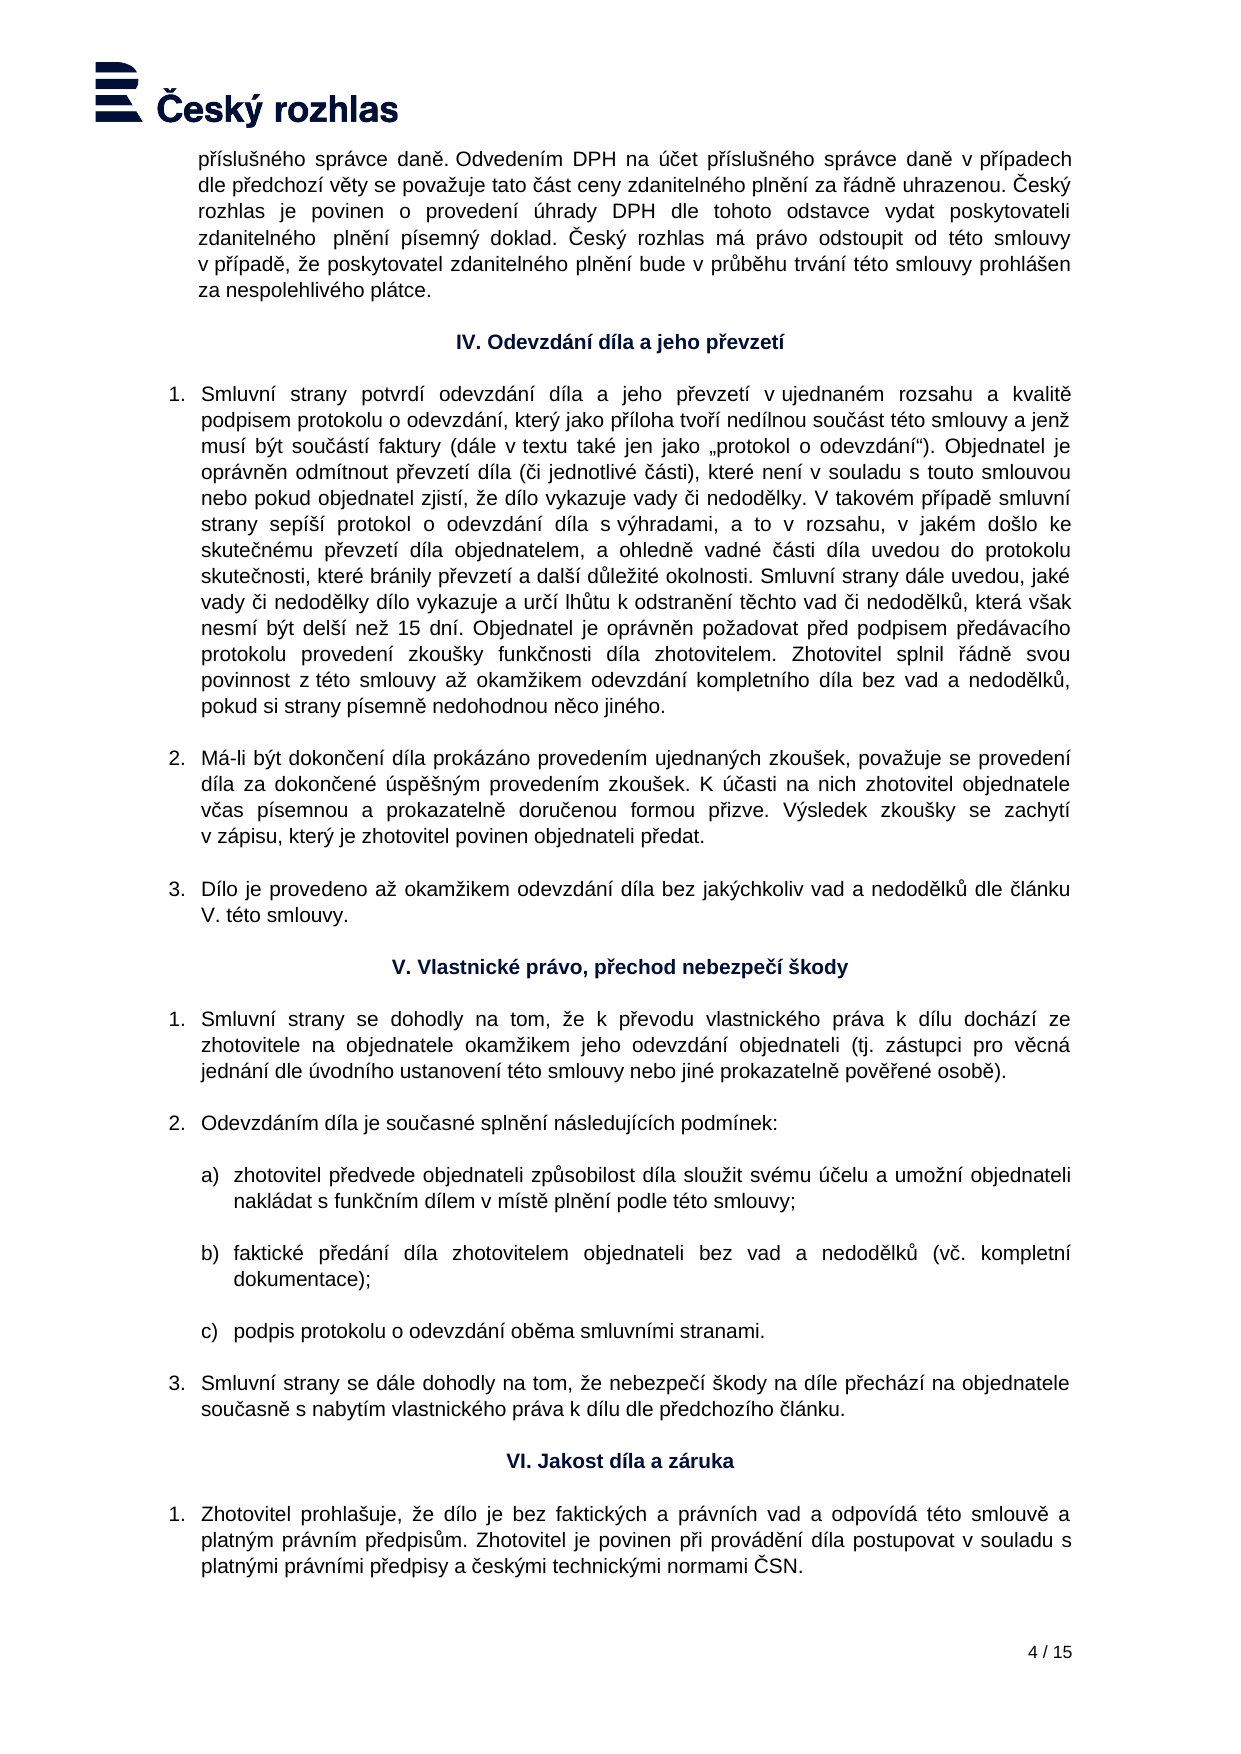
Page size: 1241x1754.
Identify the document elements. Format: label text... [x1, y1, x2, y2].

subtitle Odevzdání díla a jeho převzetí [168, 328, 1072, 354]
picture [95, 62, 398, 128]
list Smluvní strany potvrdí odevzdání díla a jeho převzetí v ujednaném rozsahu a kvalitě podpisem protokolu o odevzdání, který jako příloha tvoří nedílnou součást této smlouvy a jenž musí být součástí faktury (dále v textu také jen jako „protokol o odevzdání“). Objednatel je oprávněn odmítnout převzetí díla (či jednotlivé části), které není v souladu s touto smlouvou nebo pokud objednatel zjistí, že dílo vykazuje vady či nedodělky. V takovém případě smluvní strany sepíší protokol o odevzdání díla s výhradami, a to v rozsahu, v jakém došlo ke skutečnému převzetí díla objednatelem, a ohledně vadné části díla uvedou do protokolu skutečnosti, které bránily převzetí a další důležité okolnosti. Smluvní strany dále uvedou, jaké vady či nedodělky dílo vykazuje a určí lhůtu k odstranění těchto vad či nedodělků, která však nesmí být delší než 15 dní. Objednatel je oprávněn požadovat před podpisem předávacího protokolu provedení zkoušky funkčnosti díla zhotovitelem. Zhotovitel splnil řádně svou povinnost z této smlouvy až okamžikem odevzdání kompletního díla bez vad a nedodělků, pokud si strany písemně nedohodnou něco jiného. [168, 380, 1072, 719]
list Odevzdáním díla je současné splnění následujících podmínek: [168, 1109, 1072, 1136]
subtitle Vlastnické právo, přechod nebezpečí škody [168, 953, 1072, 979]
list Má-li být dokončení díla prokázáno provedením ujednaných zkoušek, považuje se provedení díla za dokončené úspěšným provedením zkoušek. K účasti na nich zhotovitel objednatele včas písemnou a prokazatelně doručenou formou přizve. Výsledek zkoušky se zachytí v zápisu, který je zhotovitel povinen objednateli předat. [168, 745, 1072, 849]
list Smluvní strany se dohodly na tom, že k převodu vlastnického práva k dílu dochází ze zhotovitele na objednatele okamžikem jeho odevzdání objednateli (tj. zástupci pro věcná jednání dle úvodního ustanovení této smlouvy nebo jiné prokazatelně pověřené osobě). [168, 1005, 1072, 1083]
subtitle Jakost díla a záruka [168, 1448, 1072, 1474]
list Zhotovitel prohlašuje, že dílo je bez faktických a právních vad a odpovídá této smlouvě a platným právním předpisům. Zhotovitel je povinen při provádění díla postupovat v souladu s platnými právními předpisy a českými technickými normami ČSN. [168, 1500, 1072, 1578]
list Smluvní strany se dále dohodly na tom, že nebezpečí škody na díle přechází na objednatele současně s nabytím vlastnického práva k dílu dle předchozího článku. [168, 1370, 1072, 1422]
list zhotovitel předvede objednateli způsobilost díla sloužit svému účelu a umožní objednateli nakládat s funkčním dílem v místě plnění podle této smlouvy; [201, 1162, 1072, 1214]
list Dílo je provedeno až okamžikem odevzdání díla bez jakýchkoliv vad a nedodělků dle článku V. této smlouvy. [168, 875, 1072, 927]
list faktické předání díla zhotovitelem objednateli bez vad a nedodělků (vč. kompletní dokumentace); [201, 1240, 1072, 1292]
list podpis protokolu o odevzdání oběma smluvními stranami. [201, 1318, 1072, 1344]
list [168, 146, 1072, 302]
